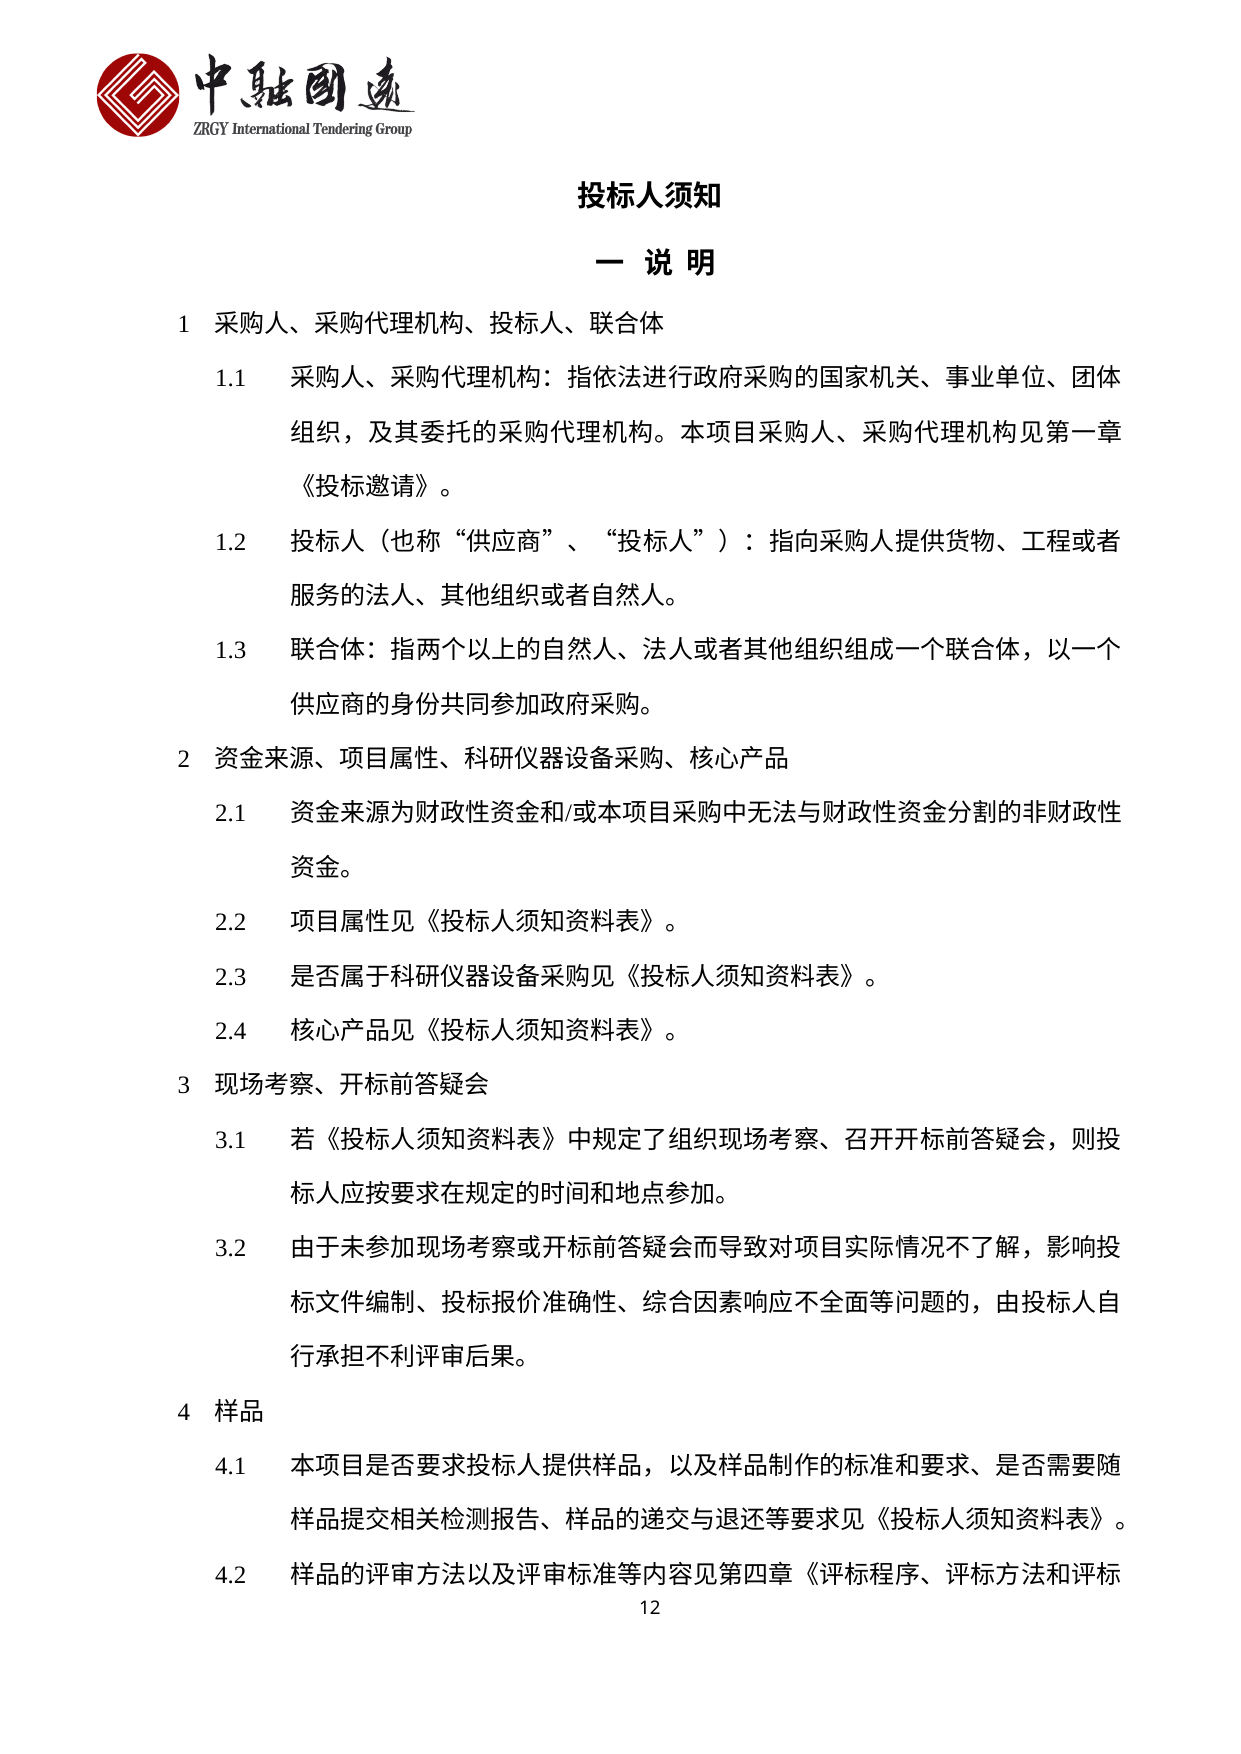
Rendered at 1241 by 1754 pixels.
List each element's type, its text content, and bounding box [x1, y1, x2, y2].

subtitle 一 说 明 [177, 240, 1122, 282]
list 若《投标人须知资料表》中规定了组织现场考察、召开开标前答疑会，则投标人应按要求在规定的时间和地点参加。 [215, 1119, 1122, 1210]
list 现场考察、开标前答疑会 [177, 1065, 1122, 1101]
list 由于未参加现场考察或开标前答疑会而导致对项目实际情况不了解，影响投标文件编制、投标报价准确性、综合因素响应不全面等问题的，由投标人自行承担不利评审后果。 [215, 1228, 1122, 1373]
list 样品 [177, 1391, 1122, 1427]
list 资金来源为财政性资金和/或本项目采购中无法与财政性资金分割的非财政性资金。 [215, 793, 1122, 883]
list 采购人、采购代理机构、投标人、联合体 [177, 303, 1122, 340]
list 项目属性见《投标人须知资料表》。 [215, 902, 1122, 938]
list 本项目是否要求投标人提供样品，以及样品制作的标准和要求、是否需要随样品提交相关检测报告、样品的递交与退还等要求见《投标人须知资料表》。 [215, 1445, 1122, 1536]
list 核心产品见《投标人须知资料表》。 [215, 1010, 1122, 1047]
list 样品的评审方法以及评审标准等内容见第四章《评标程序、评标方法和评标标准》。 [215, 1554, 1122, 1590]
list 资金来源、项目属性、科研仪器设备采购、核心产品 [177, 738, 1122, 775]
list 联合体：指两个以上的自然人、法人或者其他组织组成一个联合体，以一个供应商的身份共同参加政府采购。 [215, 630, 1122, 720]
list 投标人（也称“供应商”、“投标人”）：指向采购人提供货物、工程或者服务的法人、其他组织或者自然人。 [215, 521, 1122, 612]
list 采购人、采购代理机构：指依法进行政府采购的国家机关、事业单位、团体组织，及其委托的采购代理机构。本项目采购人、采购代理机构见第一章《投标邀请》。 [215, 358, 1122, 503]
list 是否属于科研仪器设备采购见《投标人须知资料表》。 [215, 956, 1122, 992]
picture [93, 48, 420, 142]
text 投标人须知 [177, 173, 1122, 215]
